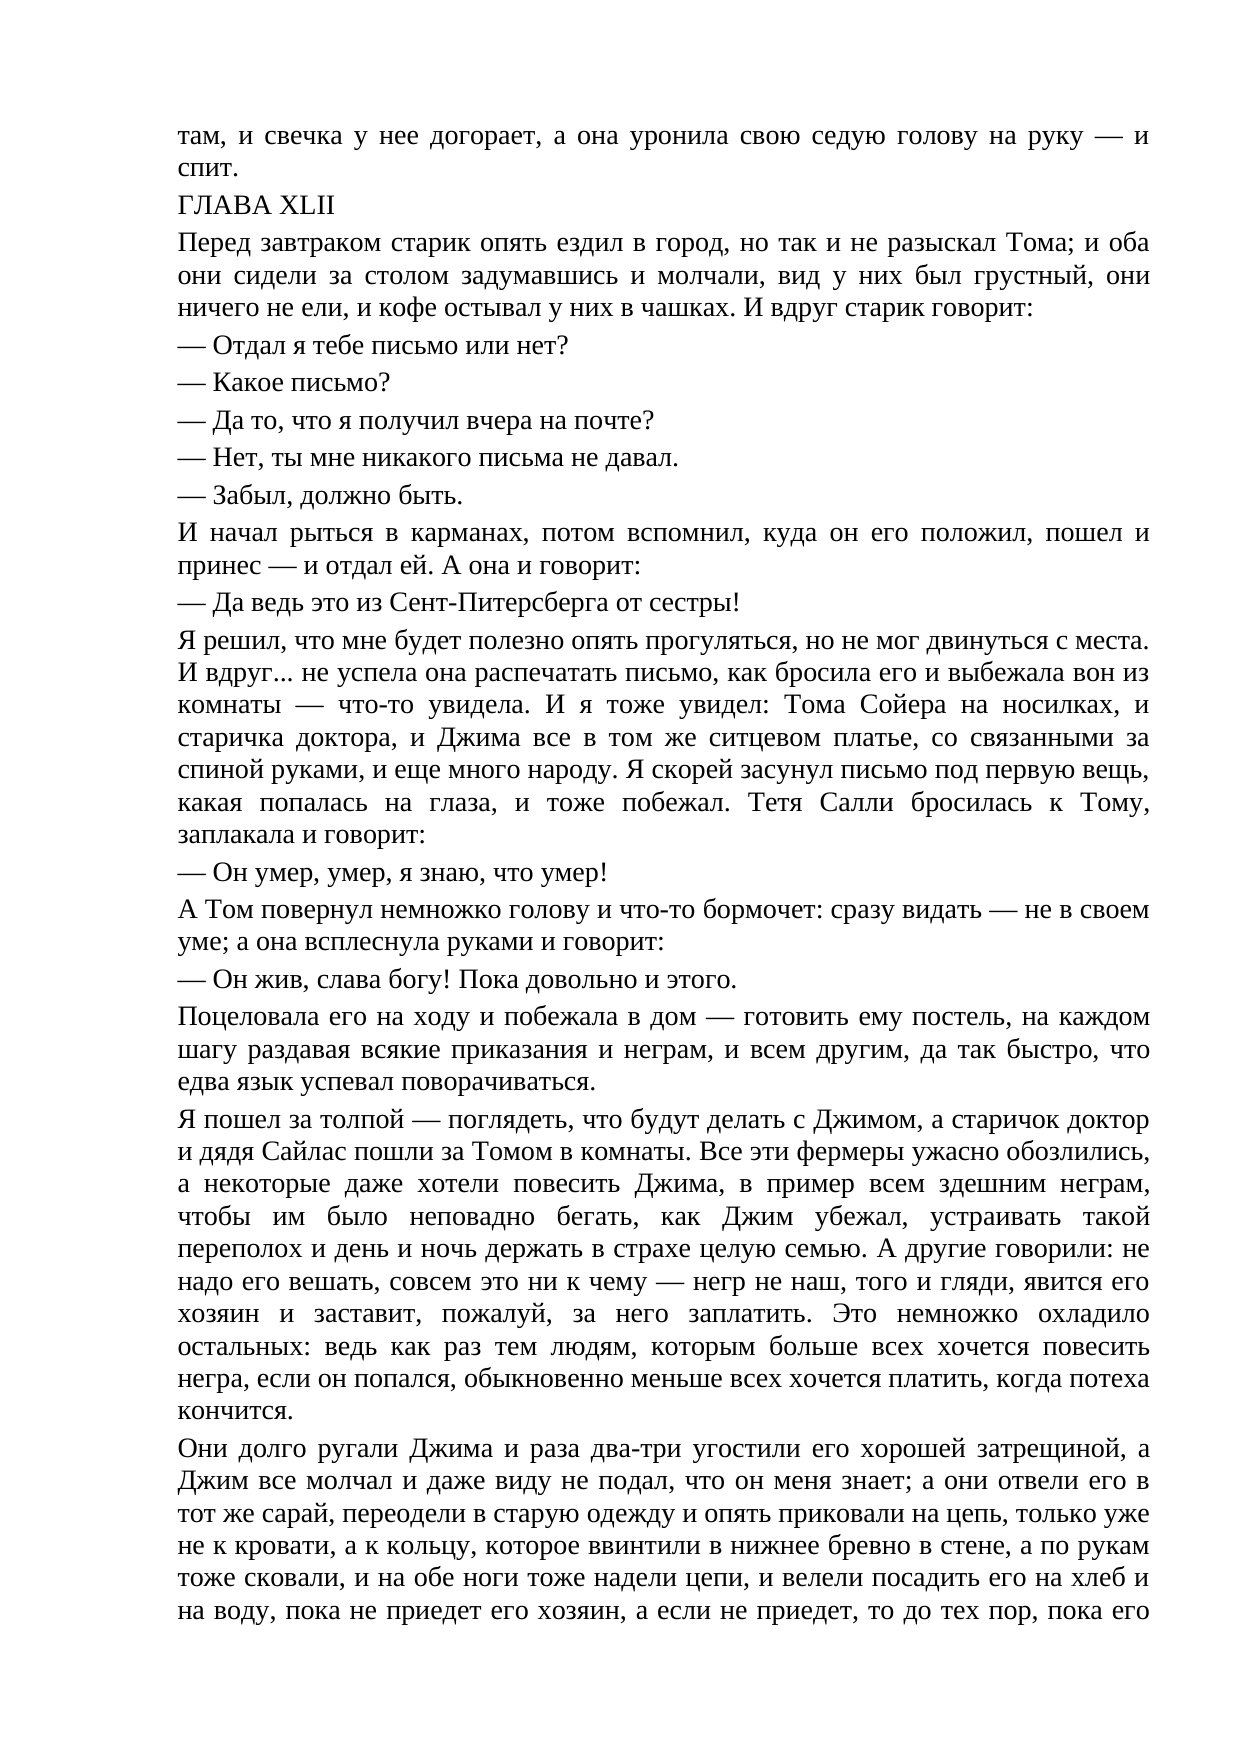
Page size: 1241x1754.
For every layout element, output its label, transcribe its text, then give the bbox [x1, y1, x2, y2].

text Перед завтраком старик опять ездил в город, но так и не разыскал Тома; и оба они сидели за столом задумавшись и молчали, вид у них был грустный, они ничего не ели, и кофе остывал у них в чашках. И вдруг старик говорит: [177, 226, 1152, 323]
text Я пошел за толпой — поглядеть, что будут делать с Джимом, а старичок доктор и дядя Сайлас пошли за Томом в комнаты. Все эти фермеры ужасно обозлились, а некоторые даже хотели повесить Джима, в пример всем здешним неграм, чтобы им было неповадно бегать, как Джим убежал, устраивать такой переполох и день и ночь держать в страхе целую семью. А другие говорили: не надо его вешать, совсем это ни к чему — негр не наш, того и гляди, явится его хозяин и заставит, пожалуй, за него заплатить. Это немножко охладило остальных: ведь как раз тем людям, которым больше всех хочется повесить негра, если он попался, обыкновенно меньше всех хочется платить, когда потеха кончится. [177, 1102, 1152, 1426]
text ГЛАВА XLII [177, 188, 1152, 220]
text — Да то, что я получил вчера на почте? [177, 403, 1152, 435]
text А Том повернул немножко голову и что-то бормочет: сразу видать — не в своем уме; а она всплеснула руками и говорит: [177, 892, 1152, 957]
text И начал рыться в карманах, потом вспомнил, куда он его положил, пошел и принес — и отдал ей. А она и говорит: [177, 515, 1152, 580]
text Я решил, что мне будет полезно опять прогуляться, но не мог двинуться с места. И вдруг... не успела она распечатать письмо, как бросила его и выбежала вон из комнаты — что-то увидела. И я тоже увидел: Тома Сойера на носилках, и старичка доктора, и Джима все в том же ситцевом платье, со связанными за спиной руками, и еще много народу. Я скорей засунул письмо под первую вещь, какая попалась на глаза, и тоже побежал. Тетя Салли бросилась к Тому, заплакала и говорит: [177, 623, 1152, 849]
text — Забыл, должно быть. [177, 478, 1152, 510]
text Поцеловала его на ходу и побежала в дом — готовить ему постель, на каждом шагу раздавая всякие приказания и неграм, и всем другим, да так быстро, что едва язык успевал поворачиваться. [177, 999, 1152, 1097]
text — Нет, ты мне никакого письма не давал. [177, 440, 1152, 473]
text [177, 1431, 1152, 1625]
text — Он жив, слава богу! Пока довольно и этого. [177, 962, 1152, 994]
text — Отдал я тебе письмо или нет? [177, 328, 1152, 360]
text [177, 118, 1152, 183]
text — Какое письмо? [177, 365, 1152, 398]
text — Да ведь это из Сент-Питерсберга от сестры! [177, 585, 1152, 618]
text — Он умер, умер, я знаю, что умер! [177, 854, 1152, 887]
